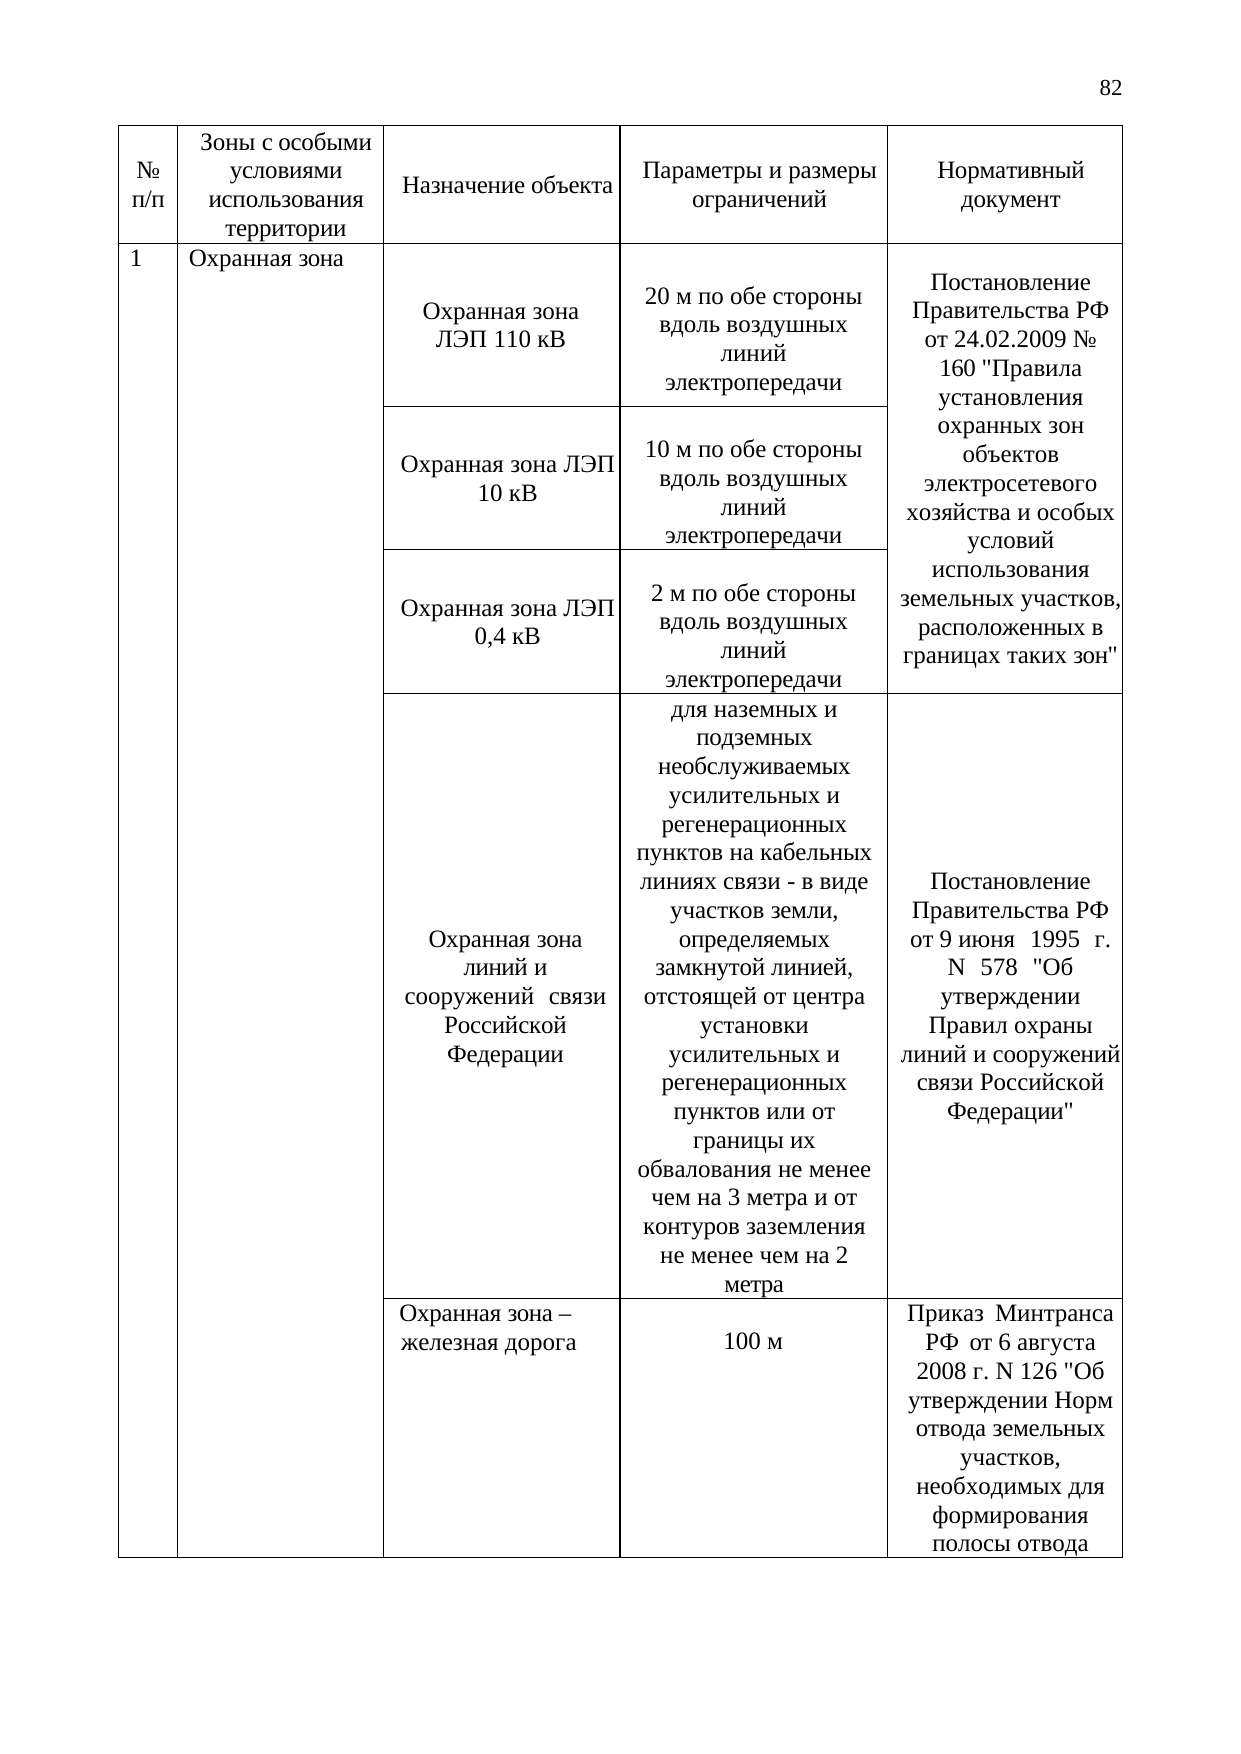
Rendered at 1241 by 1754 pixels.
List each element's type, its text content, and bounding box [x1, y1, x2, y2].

table_cell 20 м по обе стороны вдоль воздушных линий электропередачи [621, 244, 887, 406]
table_cell Охранная зона ЛЭП 0,4 кВ [384, 550, 619, 693]
table_cell Охранная зона ЛЭП 110 кВ [384, 244, 619, 406]
table_cell Постановление Правительства РФ от 9 июня 1995 г. N 578 "Об утверждении Правил охраны линий и сооружений связи Российской Федерации" [888, 694, 1122, 1297]
table_header Назначение объекта [384, 126, 619, 242]
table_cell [888, 1299, 1122, 1557]
table_header Нормативный документ [888, 126, 1122, 242]
table_cell 10 м по обе стороны вдоль воздушных линий электропередачи [621, 407, 887, 549]
table_cell Охранная зона [178, 244, 383, 1557]
table_cell 1 [119, 244, 177, 1557]
table_cell для наземных и подземных необслуживаемых усилительных и регенерационных пунктов на кабельных линиях связи - в виде участков земли, определяемых замкнутой линией, отстоящей от центра установки усилительных и регенерационных пунктов или от границы их обвалования не менее чем на 3 метра и от контуров заземления не менее чем на 2 метра [621, 694, 887, 1297]
table_cell 100 м [621, 1299, 887, 1557]
table_header Зоны с особыми условиями использования территории [178, 126, 383, 242]
table_cell 2 м по обе стороны вдоль воздушных линий электропередачи [621, 550, 887, 693]
table_cell Постановление Правительства РФ от 24.02.2009 № 160 "Правила установления охранных зон объектов электросетевого хозяйства и особых условий использования земельных участков, расположенных в границах таких зон" [888, 244, 1122, 693]
table_cell Охранная зона ЛЭП 10 кВ [384, 407, 619, 549]
table_cell Охранная зона линий и сооружений связи Российской Федерации [384, 694, 619, 1297]
table_header Параметры и размеры ограничений [621, 126, 887, 242]
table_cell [384, 1299, 619, 1557]
table_header № п/п [119, 126, 177, 242]
